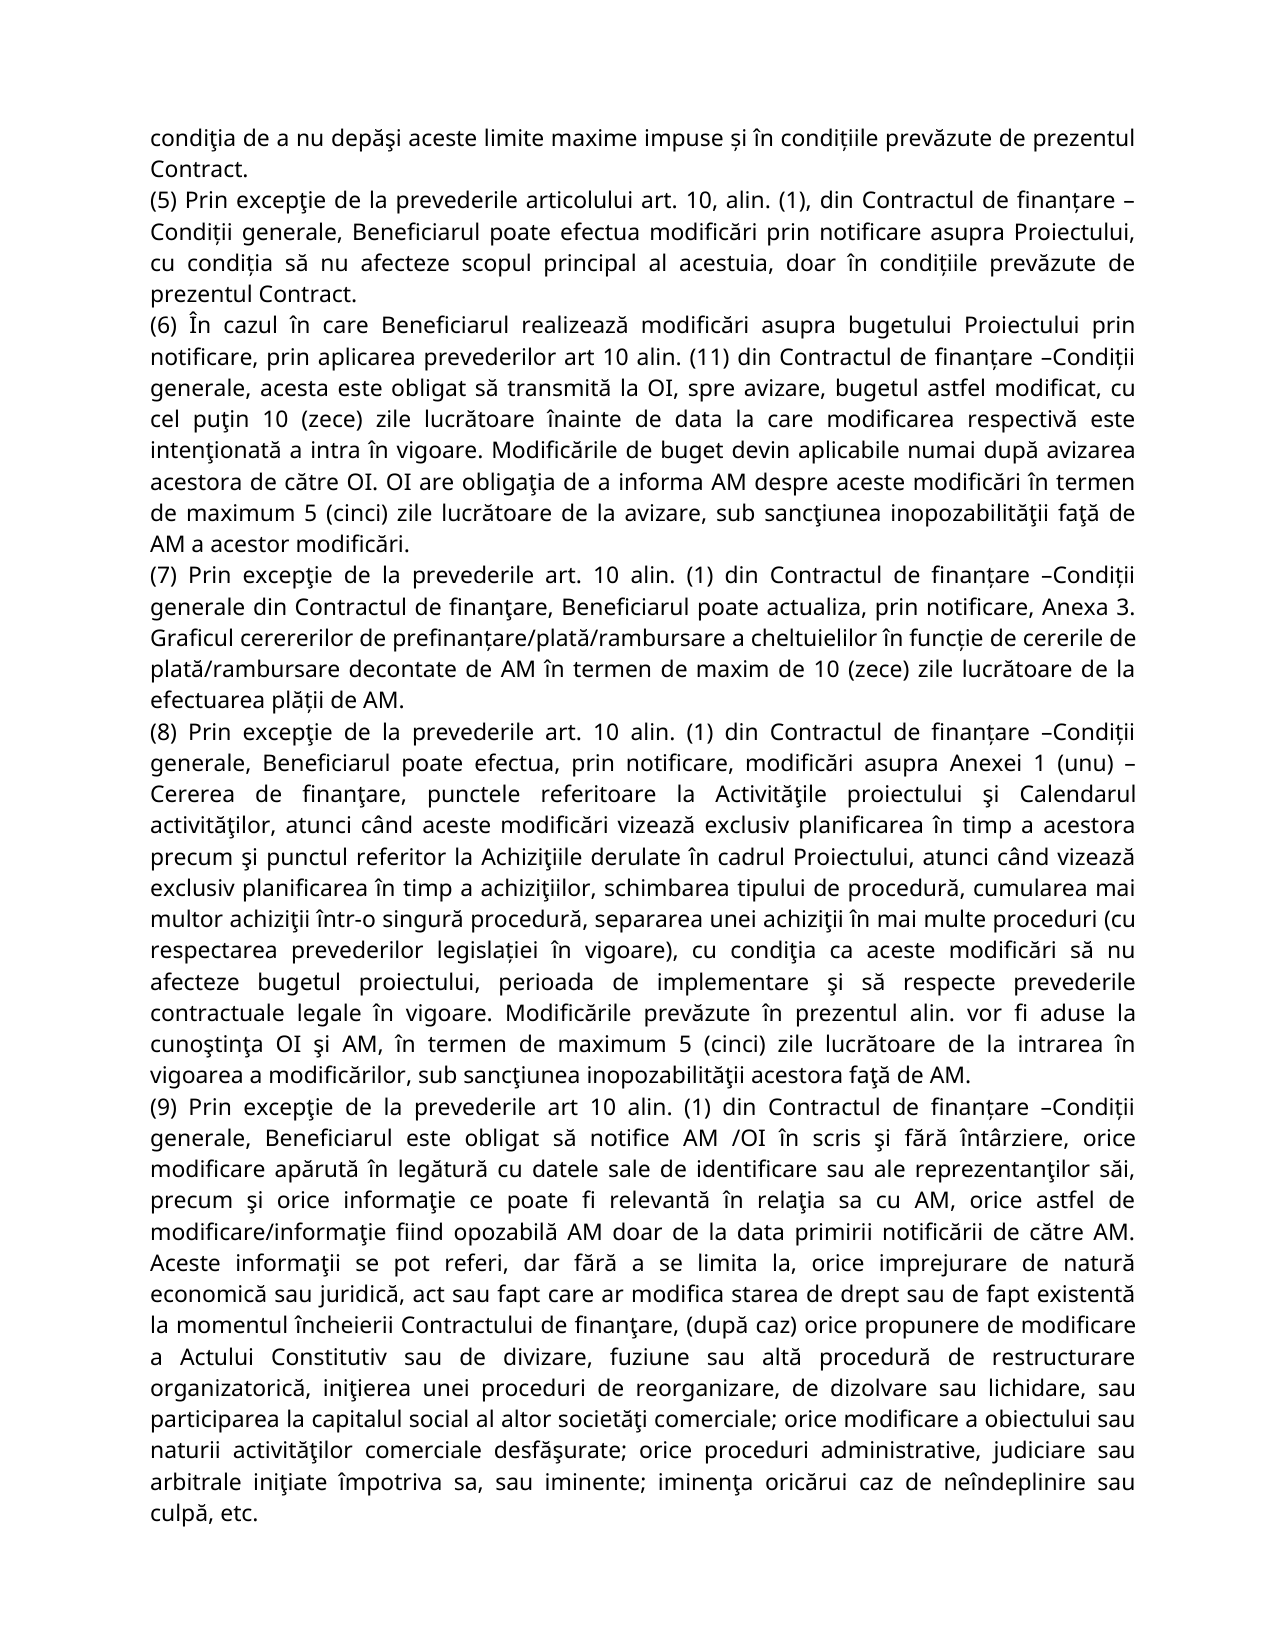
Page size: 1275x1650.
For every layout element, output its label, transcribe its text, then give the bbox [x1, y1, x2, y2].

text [150, 122, 1137, 184]
text (5) Prin excepţie de la prevederile articolului art. 10, alin. (1), din Contractul de finanțare –Condiții generale, Beneficiarul poate efectua modificări prin notificare asupra Proiectului, cu condiția să nu afecteze scopul principal al acestuia, doar în condițiile prevăzute de prezentul Contract. [150, 184, 1137, 309]
text (6) În cazul în care Beneficiarul realizează modificări asupra bugetului Proiectului prin notificare, prin aplicarea prevederilor art 10 alin. (11) din Contractul de finanțare –Condiții generale, acesta este obligat să transmită la OI, spre avizare, bugetul astfel modificat, cu cel puţin 10 (zece) zile lucrătoare înainte de data la care modificarea respectivă este intenţionată a intra în vigoare. Modificările de buget devin aplicabile numai după avizarea acestora de către OI. OI are obligaţia de a informa AM despre aceste modificări în termen de maximum 5 (cinci) zile lucrătoare de la avizare, sub sancţiunea inopozabilităţii faţă de AM a acestor modificări. [150, 309, 1137, 559]
text (7) Prin excepţie de la prevederile art. 10 alin. (1) din Contractul de finanțare –Condiții generale din Contractul de finanţare, Beneficiarul poate actualiza, prin notificare, Anexa 3. Graficul cerererilor de prefinanțare/plată/rambursare a cheltuielilor în funcție de cererile de plată/rambursare decontate de AM în termen de maxim de 10 (zece) zile lucrătoare de la efectuarea plății de AM. [150, 559, 1137, 716]
text (8) Prin excepţie de la prevederile art. 10 alin. (1) din Contractul de finanțare –Condiții generale, Beneficiarul poate efectua, prin notificare, modificări asupra Anexei 1 (unu) – Cererea de finanţare, punctele referitoare la Activităţile proiectului şi Calendarul activităţilor, atunci când aceste modificări vizează exclusiv planificarea în timp a acestora precum şi punctul referitor la Achiziţiile derulate în cadrul Proiectului, atunci când vizează exclusiv planificarea în timp a achiziţiilor, schimbarea tipului de procedură, cumularea mai multor achiziţii într-o singură procedură, separarea unei achiziţii în mai multe proceduri (cu respectarea prevederilor legislației în vigoare), cu condiţia ca aceste modificări să nu afecteze bugetul proiectului, perioada de implementare şi să respecte prevederile contractuale legale în vigoare. Modificările prevăzute în prezentul alin. vor fi aduse la cunoştinţa OI şi AM, în termen de maximum 5 (cinci) zile lucrătoare de la intrarea în vigoarea a modificărilor, sub sancţiunea inopozabilităţii acestora faţă de AM. [150, 716, 1137, 1091]
text (9) Prin excepţie de la prevederile art 10 alin. (1) din Contractul de finanțare –Condiții generale, Beneficiarul este obligat să notifice AM /OI în scris şi fără întârziere, orice modificare apărută în legătură cu datele sale de identificare sau ale reprezentanţilor săi, precum şi orice informaţie ce poate fi relevantă în relaţia sa cu AM, orice astfel de modificare/informaţie fiind opozabilă AM doar de la data primirii notificării de către AM. Aceste informaţii se pot referi, dar fără a se limita la, orice imprejurare de natură economică sau juridică, act sau fapt care ar modifica starea de drept sau de fapt existentă la momentul încheierii Contractului de finanţare, (după caz) orice propunere de modificare a Actului Constitutiv sau de divizare, fuziune sau altă procedură de restructurare organizatorică, iniţierea unei proceduri de reorganizare, de dizolvare sau lichidare, sau participarea la capitalul social al altor societăţi comerciale; orice modificare a obiectului sau naturii activităţilor comerciale desfăşurate; orice proceduri administrative, judiciare sau arbitrale iniţiate împotriva sa, sau iminente; iminenţa oricărui caz de neîndeplinire sau culpă, etc. [150, 1091, 1137, 1528]
